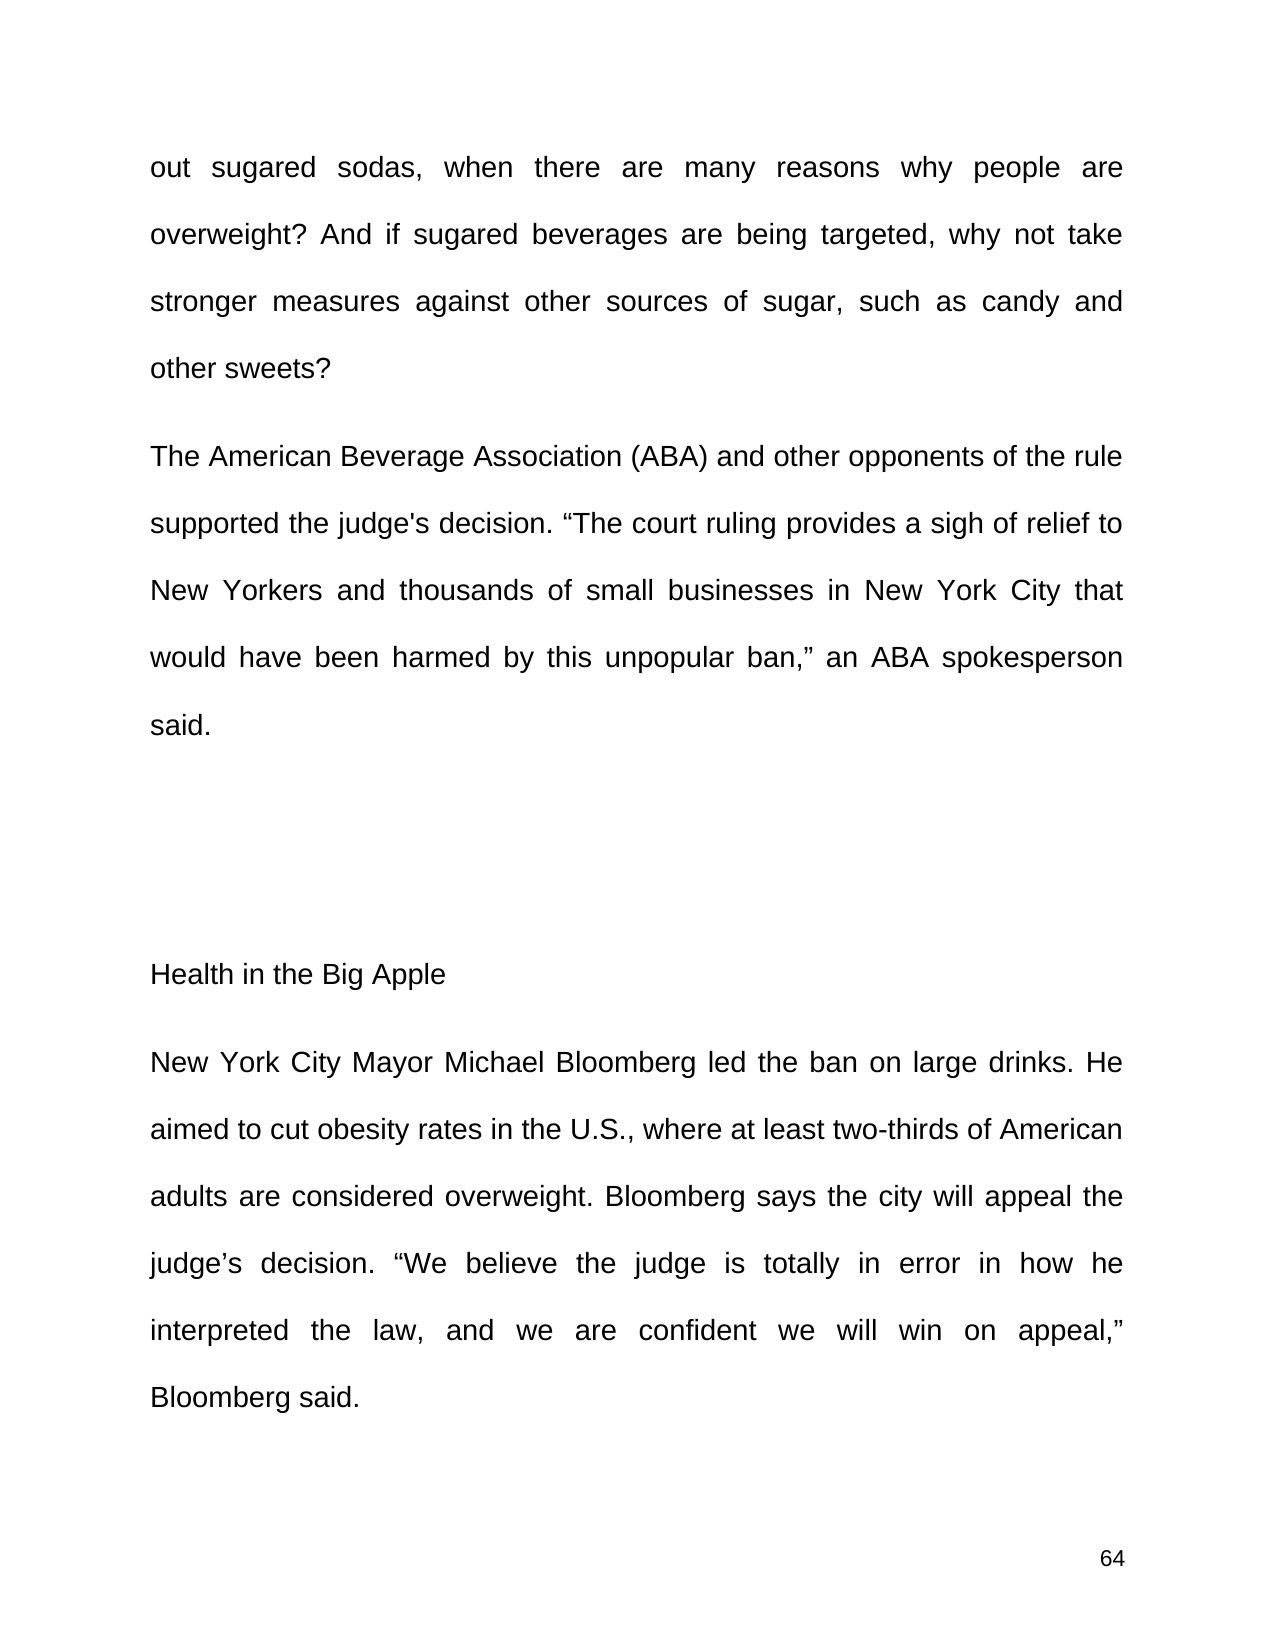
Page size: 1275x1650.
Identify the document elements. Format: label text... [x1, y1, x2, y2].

text New York City Mayor Michael Bloomberg led the ban on large drinks. He aimed to cut obesity rates in the U.S., where at least two-thirds of American adults are considered overweight. Bloomberg says the city will appeal the judge’s decision. “We believe the judge is totally in error in how he interpreted the law, and we are confident we will win on appeal,” Bloomberg said. [150, 1045, 1125, 1414]
text Health in the Big Apple [150, 957, 1125, 990]
text The American Beverage Association (ABA) and other opponents of the rule supported the judge's decision. “The court ruling provides a sigh of relief to New Yorkers and thousands of small businesses in New York City that would have been harmed by this unpopular ban,” an ABA spokesperson said. [150, 439, 1125, 741]
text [150, 150, 1125, 385]
